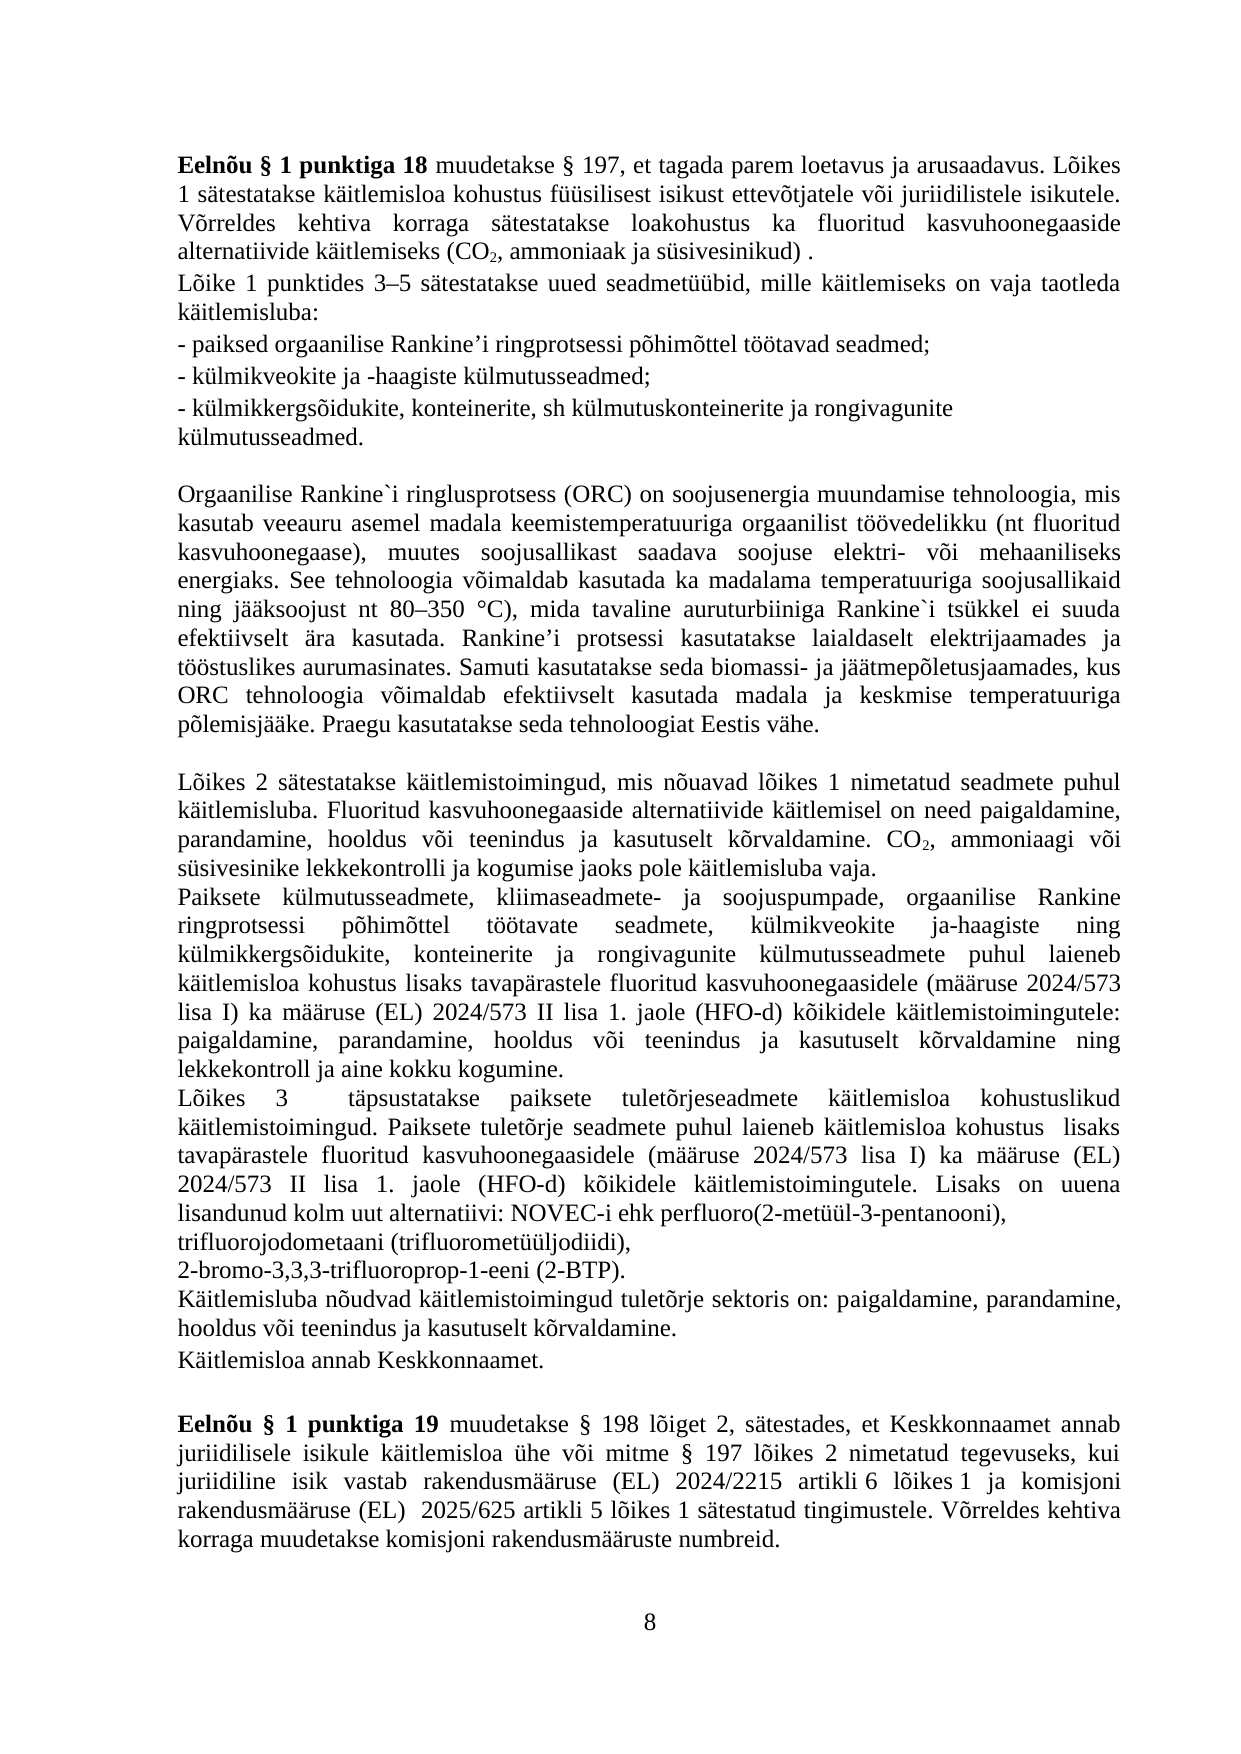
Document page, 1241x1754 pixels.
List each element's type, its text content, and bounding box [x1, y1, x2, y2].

text Orgaanilise Rankine`i ringlusprotsess (ORC) on soojusenergia muundamise tehnoloogia, mis kasutab veeauru asemel madala keemistemperatuuriga orgaanilist töövedelikku (nt fluoritud kasvuhoonegaase), muutes soojusallikast saadava soojuse elektri- või mehaaniliseks energiaks. See tehnoloogia võimaldab kasutada ka madalama temperatuuriga soojusallikaid ning jääksoojust nt 80–350 °C), mida tavaline auruturbiiniga Rankine`i tsükkel ei suuda efektiivselt ära kasutada. Rankine’i protsessi kasutatakse laialdaselt elektrijaamades ja tööstuslikes aurumasinates. Samuti kasutatakse seda biomassi- ja jäätmepõletusjaamades, kus ORC tehnoloogia võimaldab efektiivselt kasutada madala ja keskmise temperatuuriga põlemisjääke. Praegu kasutatakse seda tehnoloogiat Eestis vähe. [177, 479, 1121, 738]
text Eelnõu § 1 punktiga 18 muudetakse § 197, et tagada parem loetavus ja arusaadavus. Lõikes 1 sätestatakse käitlemisloa kohustus füüsilisest isikust ettevõtjatele või juriidilistele isikutele. Võrreldes kehtiva korraga sätestatakse loakohustus ka fluoritud kasvuhoonegaaside alternatiivide käitlemiseks (CO2, ammoniaak ja süsivesinikud) . [177, 150, 1121, 265]
text Käitlemisluba nõudvad käitlemistoimingud tuletõrje sektoris on: paigaldamine, parandamine, hooldus või teenindus ja kasutuselt kõrvaldamine. [177, 1284, 1121, 1342]
text Lõike 1 punktides 3–5 sätestatakse uued seadmetüübid, mille käitlemiseks on vaja taotleda käitlemisluba: [177, 268, 1121, 326]
text trifluorojodometaani (trifluorometüüljodiidi), [177, 1227, 1121, 1256]
text Lõikes 3 täpsustatakse paiksete tuletõrjeseadmete käitlemisloa kohustuslikud käitlemistoimingud. Paiksete tuletõrje seadmete puhul laieneb käitlemisloa kohustus lisaks tavapärastele fluoritud kasvuhoonegaasidele (määruse 2024/573 lisa I) ka määruse (EL) 2024/573 II lisa 1. jaole (HFO-d) kõikidele käitlemistoimingutele. Lisaks on uuena lisandunud kolm uut alternatiivi: NOVEC-i ehk perfluoro(2-metüül-3-pentanooni), [177, 1083, 1121, 1227]
text Eelnõu § 1 punktiga 19 muudetakse § 198 lõiget 2, sätestades, et Keskkonnaamet annab juriidilisele isikule käitlemisloa ühe või mitme § 197 lõikes 2 nimetatud tegevuseks, kui juriidiline isik vastab rakendusmääruse (EL) 2024/2215 artikli 6 lõikes 1 ja komisjoni rakendusmääruse (EL) 2025/625 artikli 5 lõikes 1 sätestatud tingimustele. Võrreldes kehtiva korraga muudetakse komisjoni rakendusmääruste numbreid. [177, 1409, 1121, 1553]
text Lõikes 2 sätestatakse käitlemistoimingud, mis nõuavad lõikes 1 nimetatud seadmete puhul käitlemisluba. Fluoritud kasvuhoonegaaside alternatiivide käitlemisel on need paigaldamine, parandamine, hooldus või teenindus ja kasutuselt kõrvaldamine. CO2, ammoniaagi või süsivesinike lekkekontrolli ja kogumise jaoks pole käitlemisluba vaja. [177, 767, 1121, 882]
text - külmikveokite ja -haagiste külmutusseadmed; [177, 361, 1121, 390]
text 2-bromo-3,3,3-trifluoroprop-1-eeni (2-BTP). [177, 1256, 1121, 1284]
text - paiksed orgaanilise Rankine’i ringprotsessi põhimõttel töötavad seadmed; [177, 329, 1121, 358]
text Käitlemisloa annab Keskkonnaamet. [177, 1345, 1121, 1374]
text Paiksete külmutusseadmete, kliimaseadmete- ja soojuspumpade, orgaanilise Rankine ringprotsessi põhimõttel töötavate seadmete, külmikveokite ja-haagiste ning külmikkergsõidukite, konteinerite ja rongivagunite külmutusseadmete puhul laieneb käitlemisloa kohustus lisaks tavapärastele fluoritud kasvuhoonegaasidele (määruse 2024/573 lisa I) ka määruse (EL) 2024/573 II lisa 1. jaole (HFO-d) kõikidele käitlemistoimingutele: paigaldamine, parandamine, hooldus või teenindus ja kasutuselt kõrvaldamine ning lekkekontroll ja aine kokku kogumine. [177, 882, 1121, 1083]
text - külmikkergsõidukite, konteinerite, sh külmutuskonteinerite ja rongivagunite külmutusseadmed. [177, 393, 1121, 451]
